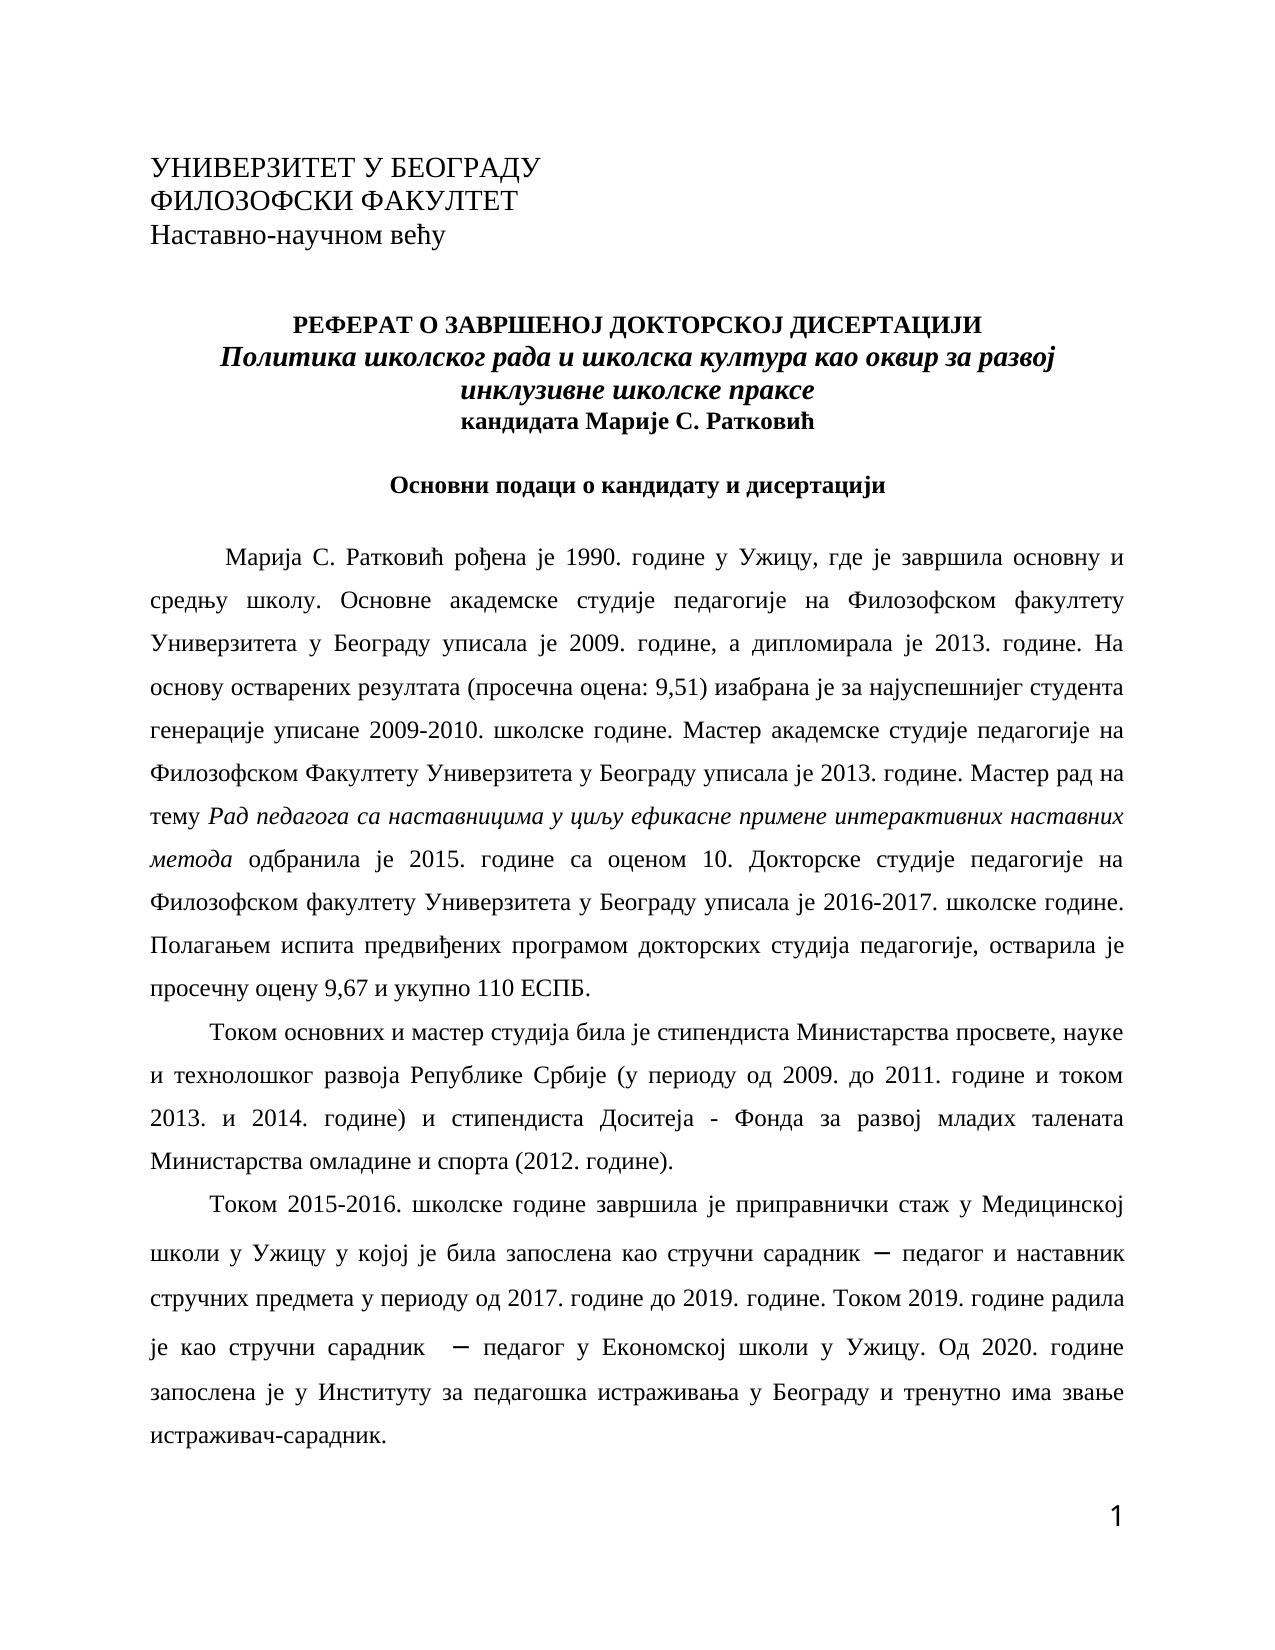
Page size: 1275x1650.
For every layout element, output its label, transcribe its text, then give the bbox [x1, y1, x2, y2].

text Политика школског рада и школска култура као оквир за развој инклузивне школске праксе [150, 339, 1125, 406]
text Наставно-научном већу [150, 217, 1125, 251]
text Током основних и мастер студија била је стипендиста Министарства просвете, науке и технолошког развоја Републике Србије (у периоду од 2009. до 2011. године и током 2013. и 2014. године) и стипендиста Доситеја - Фонда за развој младих талената Министарства омладине и спорта (2012. године). [150, 1017, 1125, 1175]
text Основни подаци о кандидату и дисертацији [150, 470, 1125, 499]
text Током 2015-2016. школске године завршила је приправнички стаж у Медицинској школи у Ужицу у којој је била запослена као стручни сарадник − педагог и наставник стручних предмета у периоду од 2017. године до 2019. године. Током 2019. године радила је као стручни сарадник − педагог у Економској школи у Ужицу. Од 2020. године запослена је у Институту за педагошка истраживања у Београду и тренутно има звање истраживач-сарадник. [150, 1189, 1125, 1449]
text ФИЛОЗОФСКИ ФАКУЛТЕТ [150, 183, 1125, 217]
text РЕФЕРАТ О ЗАВРШЕНОЈ ДОКТОРСКОЈ ДИСЕРТАЦИЈИ [150, 310, 1125, 339]
text Марија С. Ратковић рођена је 1990. године у Ужицу, где је завршила основну и средњу школу. Основне академске студије педагогије на Филозофском факултету Универзитета у Београду уписала је 2009. године, а дипломирала је 2013. године. На основу остварених резултата (просечна оцена: 9,51) изабрана је за најуспешнијег студента генерације уписане 2009-2010. школске године. Мастер академске студије педагогије на Филозофском Факултету Универзитета у Београду уписала је 2013. године. Мастер рад на тему Рад педагога са наставницима у циљу ефикасне примене интерактивних наставних метода одбранила је 2015. године са оценом 10. Докторске студије педагогије на Филозофском факултету Универзитета у Београду уписала је 2016-2017. школске године. Полагањем испита предвиђених програмом докторских студија педагогије, остварила је просечну оцену 9,67 и укупно 110 ЕСПБ. [150, 542, 1125, 1002]
text кандидата Марије С. Ратковић [150, 406, 1125, 435]
text УНИВЕРЗИТЕТ У БЕОГРАДУ [150, 150, 1125, 183]
